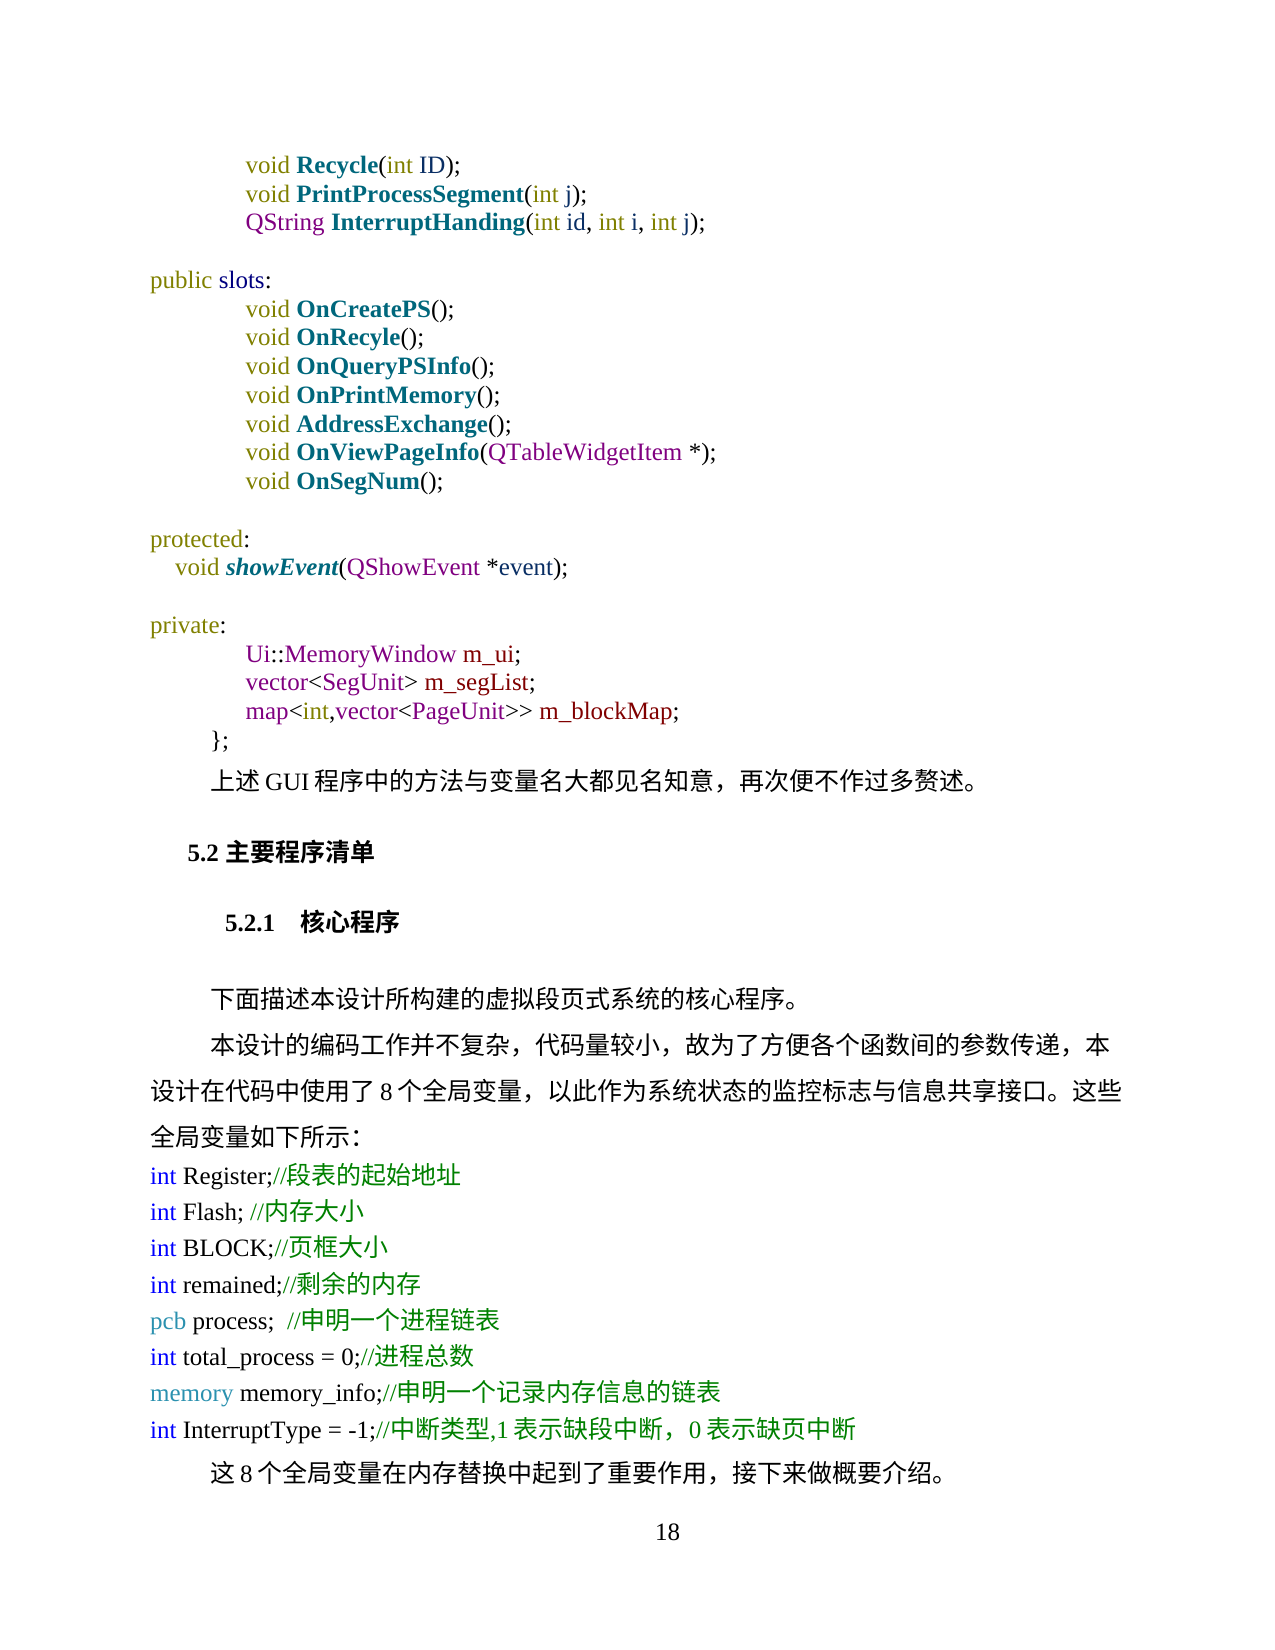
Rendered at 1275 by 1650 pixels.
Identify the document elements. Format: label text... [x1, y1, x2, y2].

text int total_process = 0;//进程总数 [150, 1337, 1125, 1373]
text int Flash; //内存大小 [150, 1192, 1125, 1228]
text int Register;//段表的起始地址 [150, 1155, 1125, 1192]
subtitle 主要程序清单 [180, 833, 1125, 869]
text void OnPrintMemory(); [150, 380, 1125, 409]
text memory memory_info;//申明一个记录内存信息的链表 [150, 1373, 1125, 1409]
text protected: [150, 524, 1125, 552]
text public slots: [150, 265, 1125, 294]
text void OnCreatePS(); [150, 294, 1125, 322]
text int remained;//剩余的内存 [150, 1264, 1125, 1300]
text Ui::MemoryWindow m_ui; [150, 639, 1125, 667]
text 这8个全局变量在内存替换中起到了重要作用，接下来做概要介绍。 [150, 1445, 1125, 1491]
text void OnRecyle(); [150, 322, 1125, 351]
text void Recycle(int ID); [150, 150, 1125, 179]
text void AddressExchange(); [150, 409, 1125, 437]
text QString InterruptHanding(int id, int i, int j); [150, 207, 1125, 236]
text map<int,vector<PageUnit>> m_blockMap; [150, 696, 1125, 725]
text void showEvent(QShowEvent *event); [150, 552, 1125, 581]
text void OnSegNum(); [150, 466, 1125, 495]
text 下面描述本设计所构建的虚拟段页式系统的核心程序。 [150, 972, 1125, 1018]
text 本设计的编码工作并不复杂，代码量较小，故为了方便各个函数间的参数传递，本设计在代码中使用了8个全局变量，以此作为系统状态的监控标志与信息共享接口。这些全局变量如下所示： [150, 1018, 1125, 1155]
text 上述GUI程序中的方法与变量名大都见名知意，再次便不作过多赘述。 [150, 754, 1125, 799]
text void PrintProcessSegment(int j); [150, 179, 1125, 207]
text int BLOCK;//页框大小 [150, 1228, 1125, 1264]
subtitle 核心程序 [180, 902, 1125, 939]
text }; [150, 725, 1125, 754]
text pcb process; //申明一个进程链表 [150, 1300, 1125, 1337]
text void OnQueryPSInfo(); [150, 351, 1125, 380]
text private: [150, 610, 1125, 639]
text vector<SegUnit> m_segList; [150, 667, 1125, 696]
text void OnViewPageInfo(QTableWidgetItem *); [150, 437, 1125, 466]
text int InterruptType = -1;//中断类型,1表示缺段中断，0表示缺页中断 [150, 1409, 1125, 1445]
